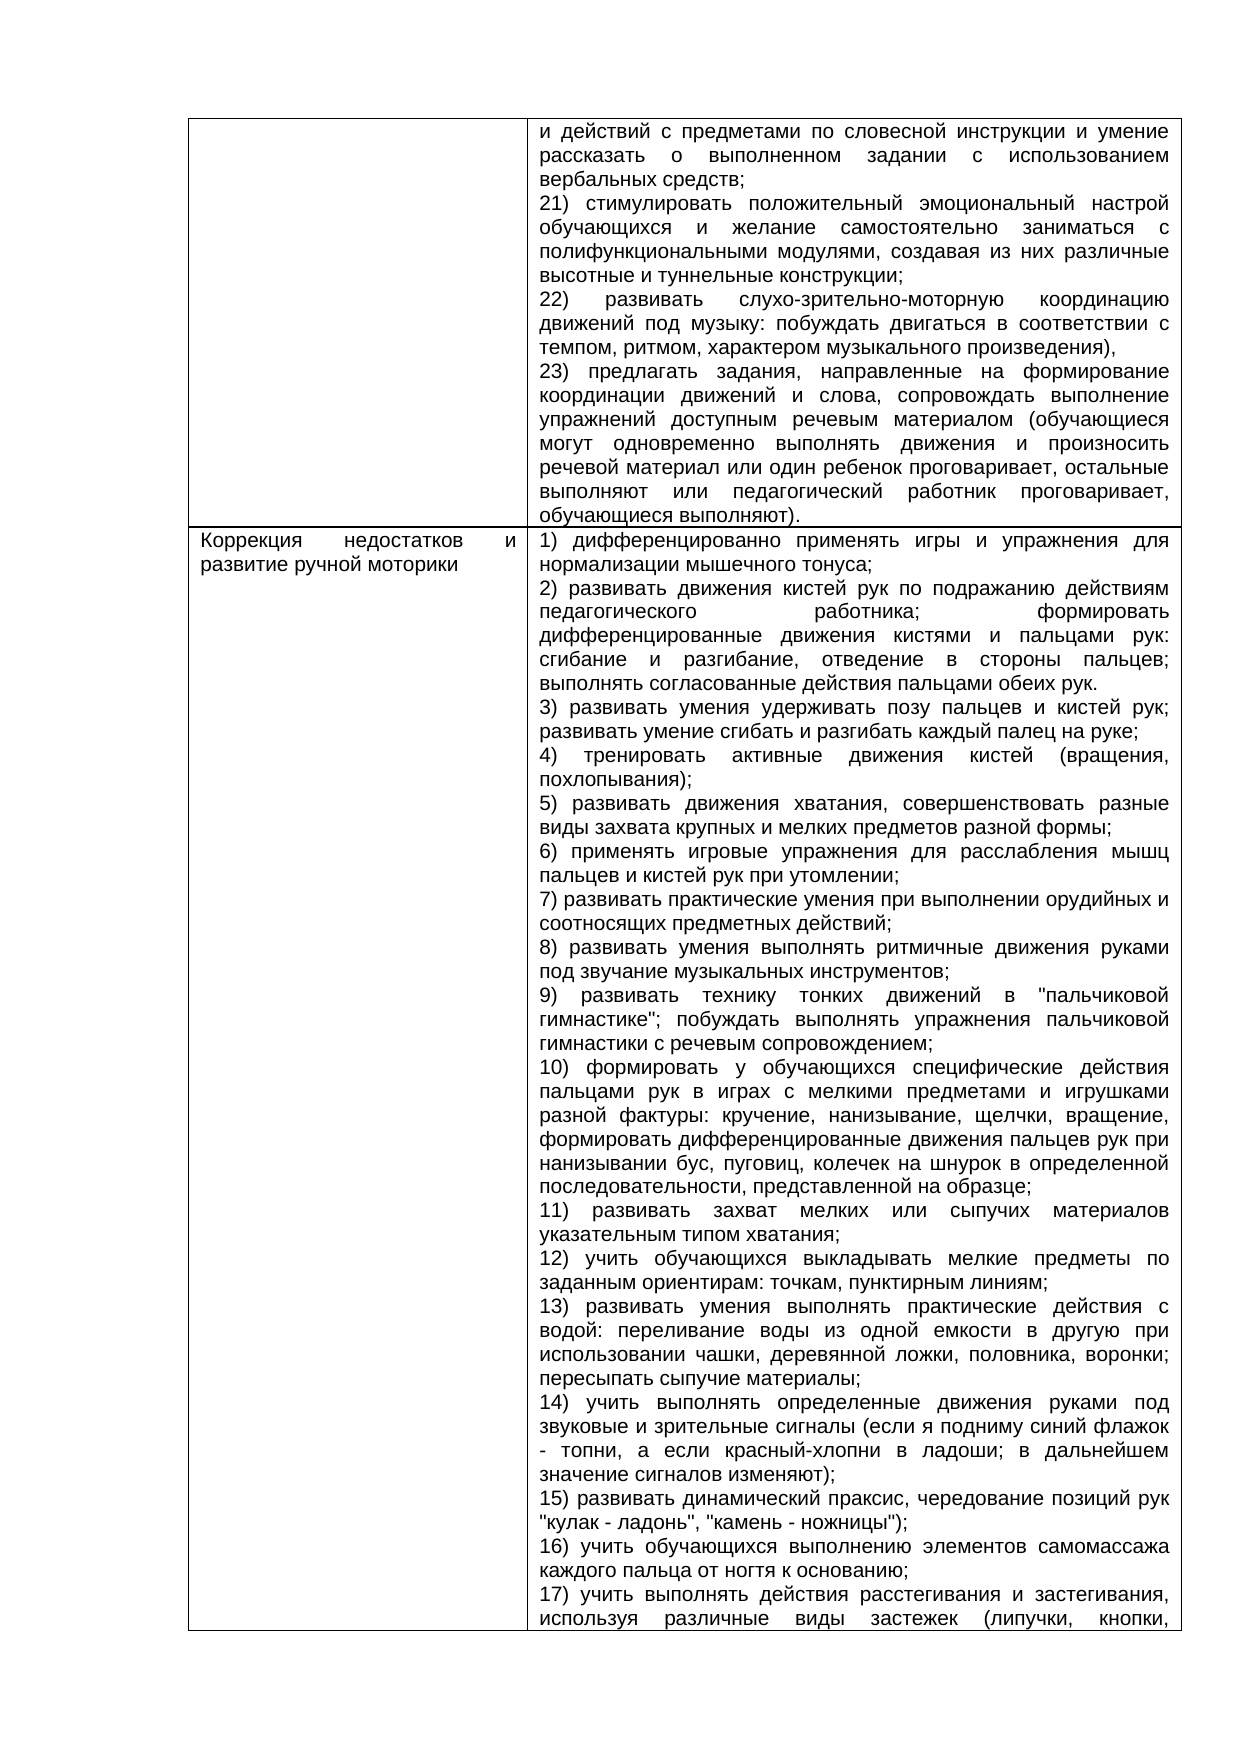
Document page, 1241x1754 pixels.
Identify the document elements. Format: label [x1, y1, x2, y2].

table_cell [528, 528, 1181, 1629]
table_cell [189, 119, 527, 526]
table_cell [189, 528, 527, 1629]
table_cell [528, 119, 1181, 526]
